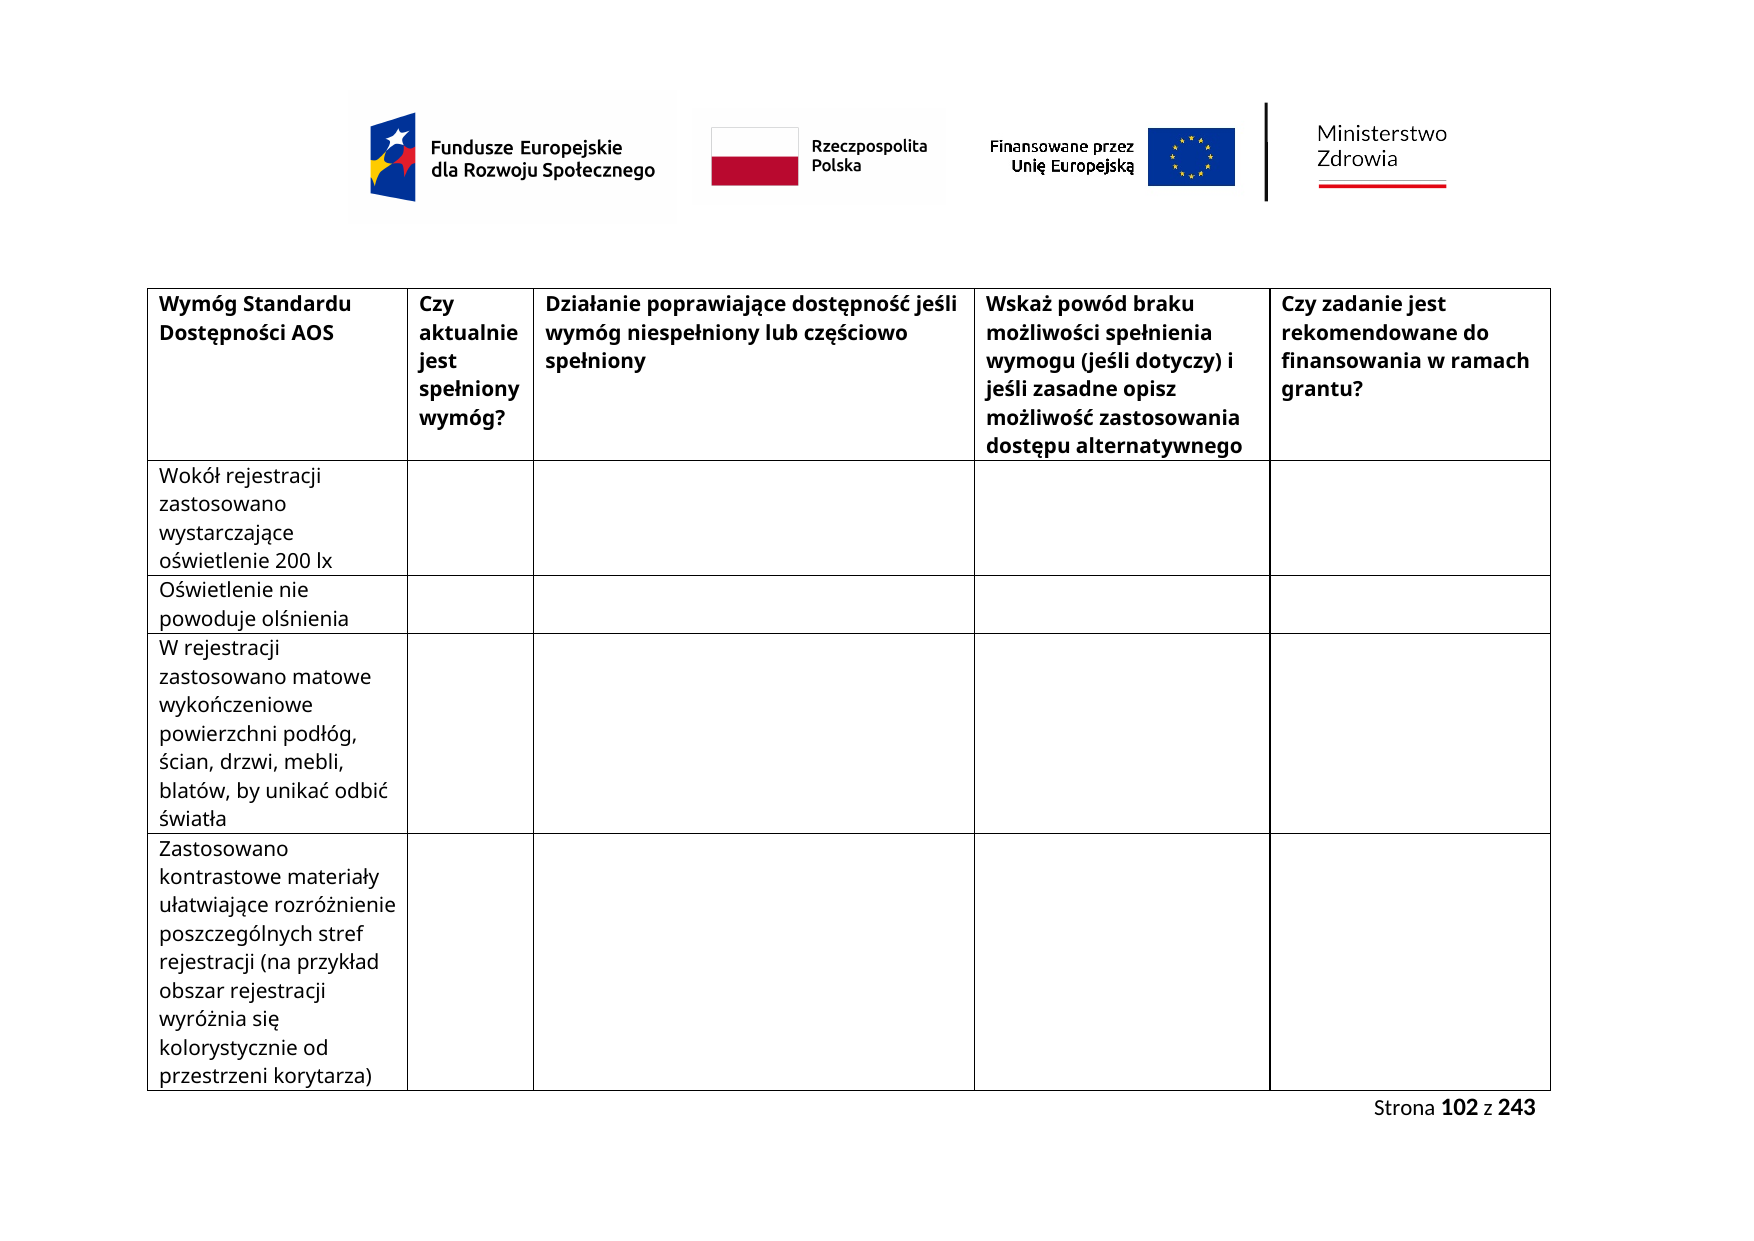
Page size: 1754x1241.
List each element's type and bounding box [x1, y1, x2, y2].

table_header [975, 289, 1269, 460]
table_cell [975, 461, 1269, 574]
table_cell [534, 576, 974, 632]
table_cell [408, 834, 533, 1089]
picture [692, 108, 946, 205]
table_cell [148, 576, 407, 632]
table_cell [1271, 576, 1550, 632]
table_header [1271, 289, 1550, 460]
picture [1302, 108, 1463, 205]
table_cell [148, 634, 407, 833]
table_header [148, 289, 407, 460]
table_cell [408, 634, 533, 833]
picture [971, 108, 1254, 205]
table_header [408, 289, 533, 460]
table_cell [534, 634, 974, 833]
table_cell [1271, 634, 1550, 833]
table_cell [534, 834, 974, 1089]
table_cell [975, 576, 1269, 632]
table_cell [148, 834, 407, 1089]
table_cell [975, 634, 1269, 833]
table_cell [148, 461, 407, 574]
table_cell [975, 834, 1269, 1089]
picture [348, 90, 677, 224]
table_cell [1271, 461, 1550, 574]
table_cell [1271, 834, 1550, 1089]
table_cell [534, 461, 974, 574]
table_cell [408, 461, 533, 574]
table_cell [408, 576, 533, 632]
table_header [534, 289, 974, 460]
